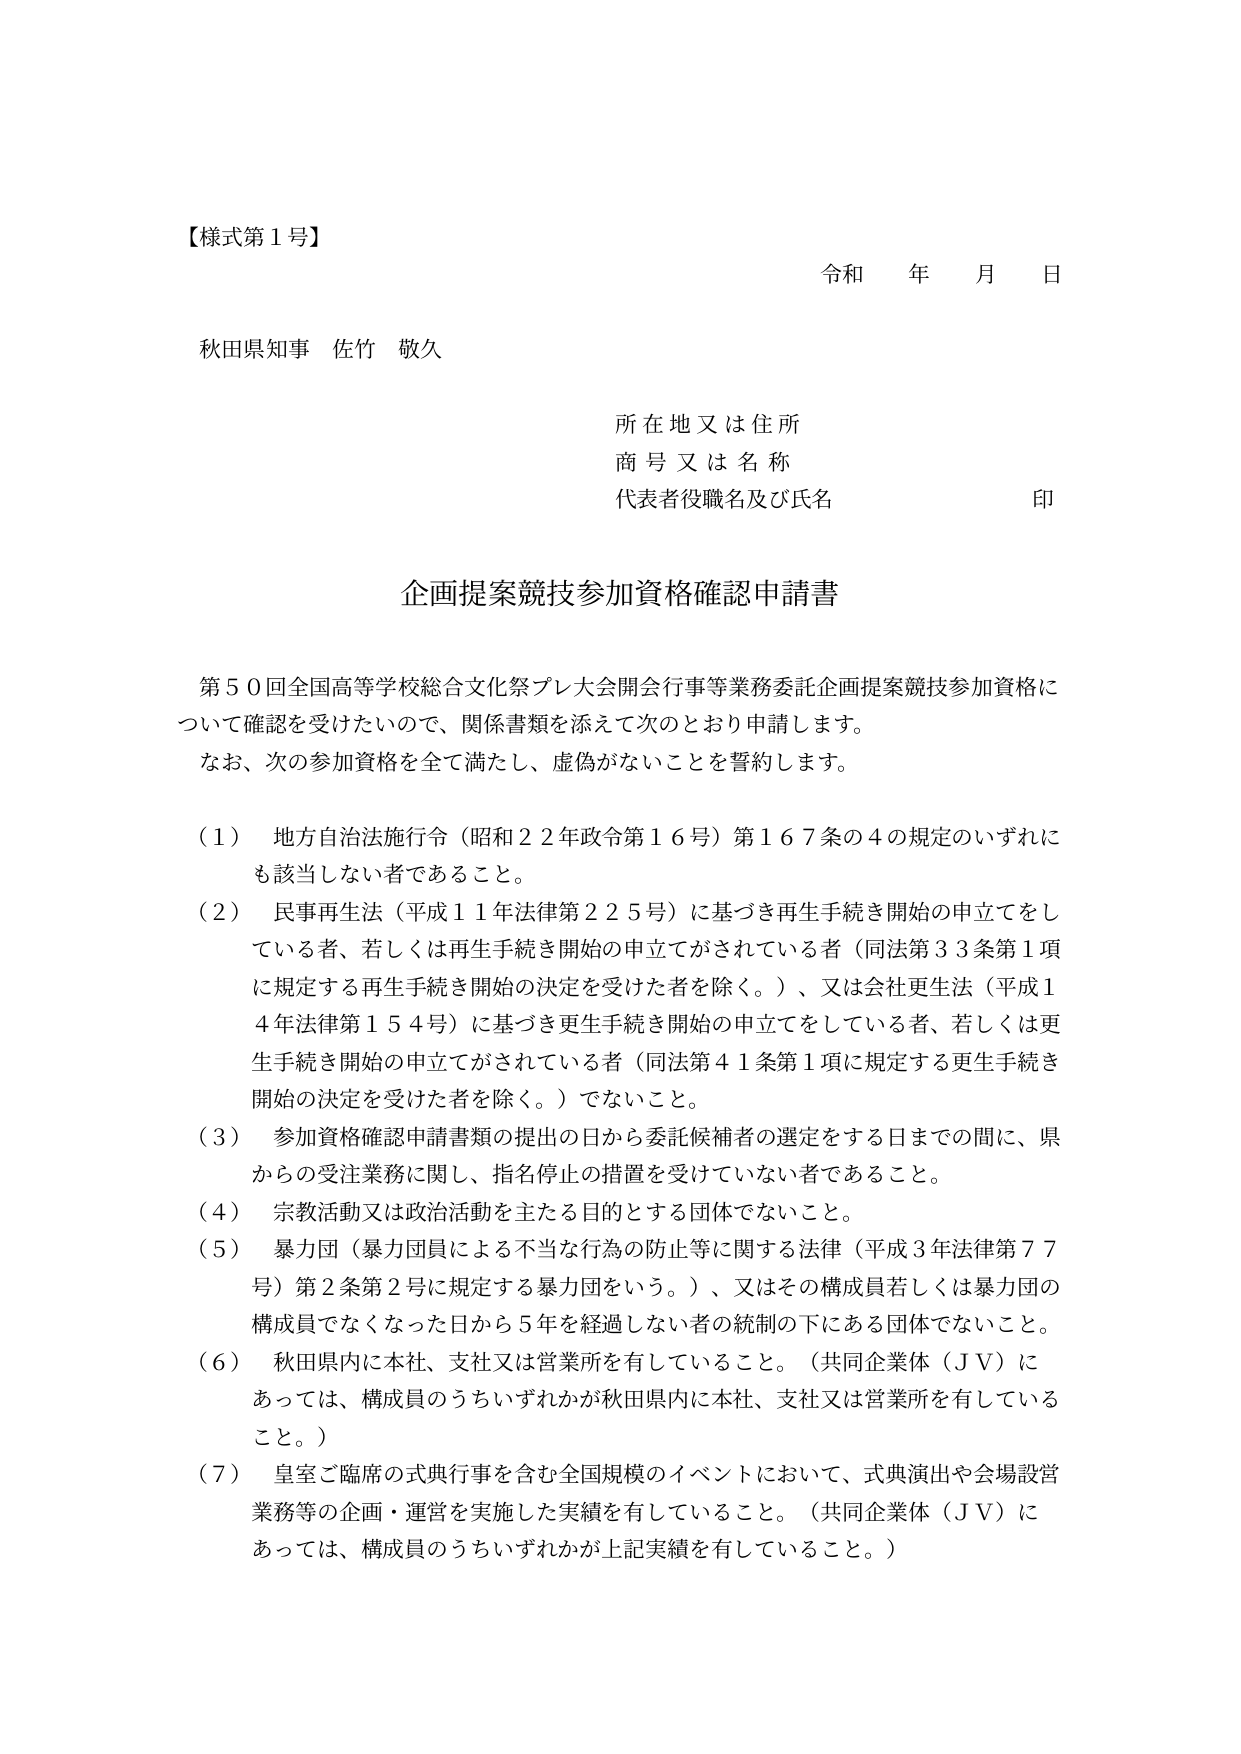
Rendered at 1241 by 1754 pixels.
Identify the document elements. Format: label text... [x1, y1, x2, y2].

text 秋田県知事 佐竹 敬久 [177, 329, 1063, 367]
text 商号又は名称 [615, 442, 1063, 479]
text （３） 参加資格確認申請書類の提出の日から委託候補者の選定をする日までの間に、県からの受注業務に関し、指名停止の措置を受けていない者であること。 [186, 1117, 1063, 1192]
text （７） 皇室ご臨席の式典行事を含む全国規模のイベントにおいて、式典演出や会場設営業務等の企画・運営を実施した実績を有していること。（共同企業体（ＪＶ）にあっては、構成員のうちいずれかが上記実績を有していること。） [186, 1454, 1063, 1567]
text （４） 宗教活動又は政治活動を主たる目的とする団体でないこと。 [186, 1192, 1063, 1229]
text なお、次の参加資格を全て満たし、虚偽がないことを誓約します。 [177, 742, 1063, 779]
text 企画提案競技参加資格確認申請書 [177, 554, 1063, 629]
text （５） 暴力団（暴力団員による不当な行為の防止等に関する法律（平成３年法律第７７号）第２条第２号に規定する暴力団をいう。）、又はその構成員若しくは暴力団の構成員でなくなった日から５年を経過しない者の統制の下にある団体でないこと。 [186, 1229, 1063, 1342]
text （６） 秋田県内に本社、支社又は営業所を有していること。（共同企業体（ＪＶ）にあっては、構成員のうちいずれかが秋田県内に本社、支社又は営業所を有していること。） [186, 1342, 1063, 1454]
text 代表者役職名及び氏名 印 [615, 479, 1063, 517]
text 第５０回全国高等学校総合文化祭プレ大会開会行事等業務委託企画提案競技参加資格について確認を受けたいので、関係書類を添えて次のとおり申請します。 [177, 667, 1063, 742]
text （１） 地方自治法施行令（昭和２２年政令第１６号）第１６７条の４の規定のいずれにも該当しない者であること。 [186, 817, 1063, 892]
text （２） 民事再生法（平成１１年法律第２２５号）に基づき再生手続き開始の申立てをしている者、若しくは再生手続き開始の申立てがされている者（同法第３３条第１項に規定する再生手続き開始の決定を受けた者を除く。）、又は会社更生法（平成１４年法律第１５４号）に基づき更生手続き開始の申立てをしている者、若しくは更生手続き開始の申立てがされている者（同法第４１条第１項に規定する更生手続き開始の決定を受けた者を除く。）でないこと。 [186, 892, 1063, 1117]
text 令和 年 月 日 [177, 254, 1063, 292]
text 所在地又は住所 [615, 404, 1063, 442]
text 【様式第１号】 [177, 217, 1063, 254]
